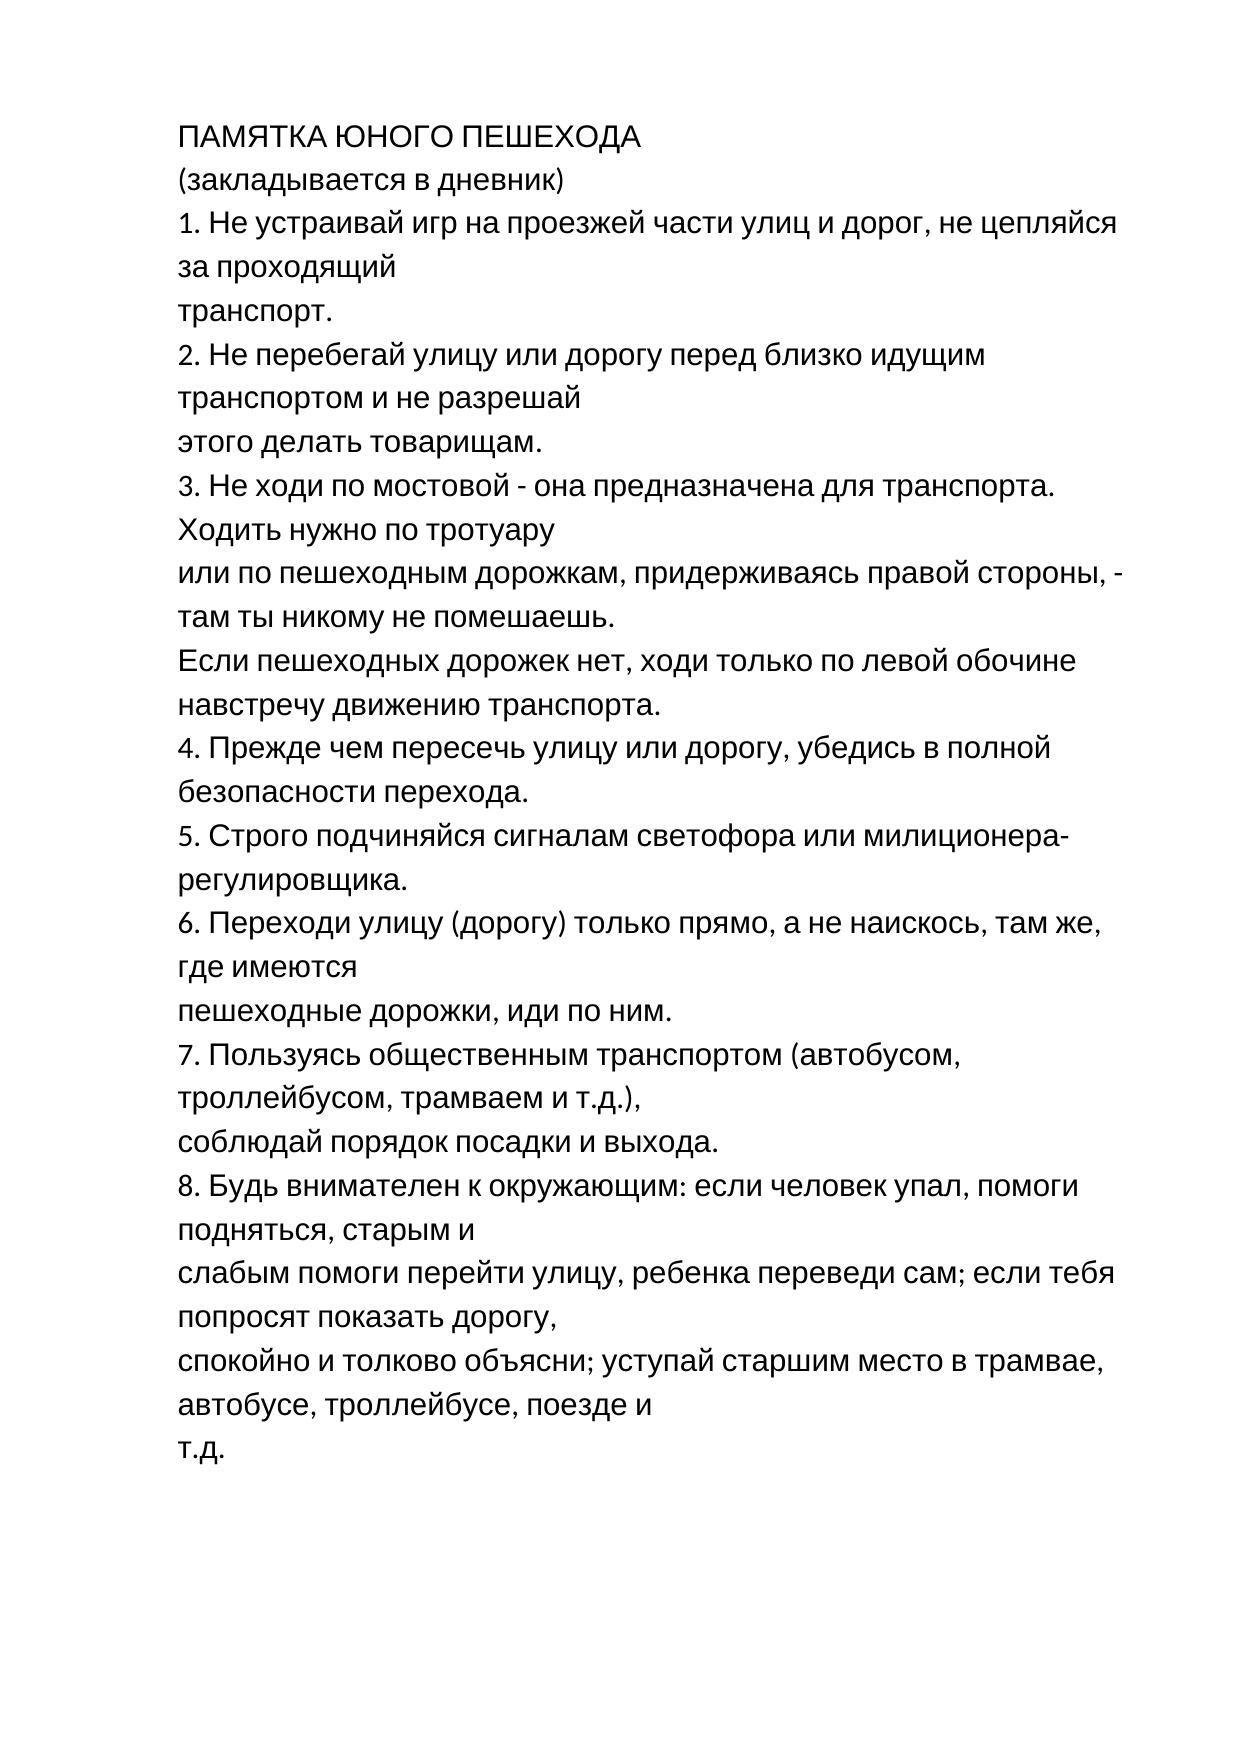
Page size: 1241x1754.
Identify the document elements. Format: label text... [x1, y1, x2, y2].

text ПАМЯТКА ЮНОГО ПЕШЕХОДА (закладывается в дневник) 1. Не устраивай игр на проезжей части улиц и дорог, не цепляйся за проходящий транспорт. 2. Не перебегай улицу или дорогу перед близко идущим транспортом и не разрешай этого делать товарищам. 3. Не ходи по мостовой - она предназначена для транспорта. Ходить нужно по тротуару или по пешеходным дорожкам, придерживаясь правой стороны, - там ты никому не помешаешь. Если пешеходных дорожек нет, ходи только по левой обочине навстречу движению транспорта. 4. Прежде чем пересечь улицу или дорогу, убедись в полной безопасности перехода. 5. Строго подчиняйся сигналам светофора или милиционера-регулировщика. 6. Переходи улицу (дорогу) только прямо, а не наискось, там же, где имеются пешеходные дорожки, иди по ним. 7. Пользуясь общественным транспортом (автобусом, троллейбусом, трамваем и т.д.), соблюдай порядок посадки и выхода. 8. Будь внимателен к окружающим: если человек упал, помоги подняться, старым и слабым помоги перейти улицу, ребенка переведи сам; если тебя попросят показать дорогу, спокойно и толково объясни; уступай старшим место в трамвае, автобусе, троллейбусе, поезде и т.д. [177, 118, 1152, 1499]
